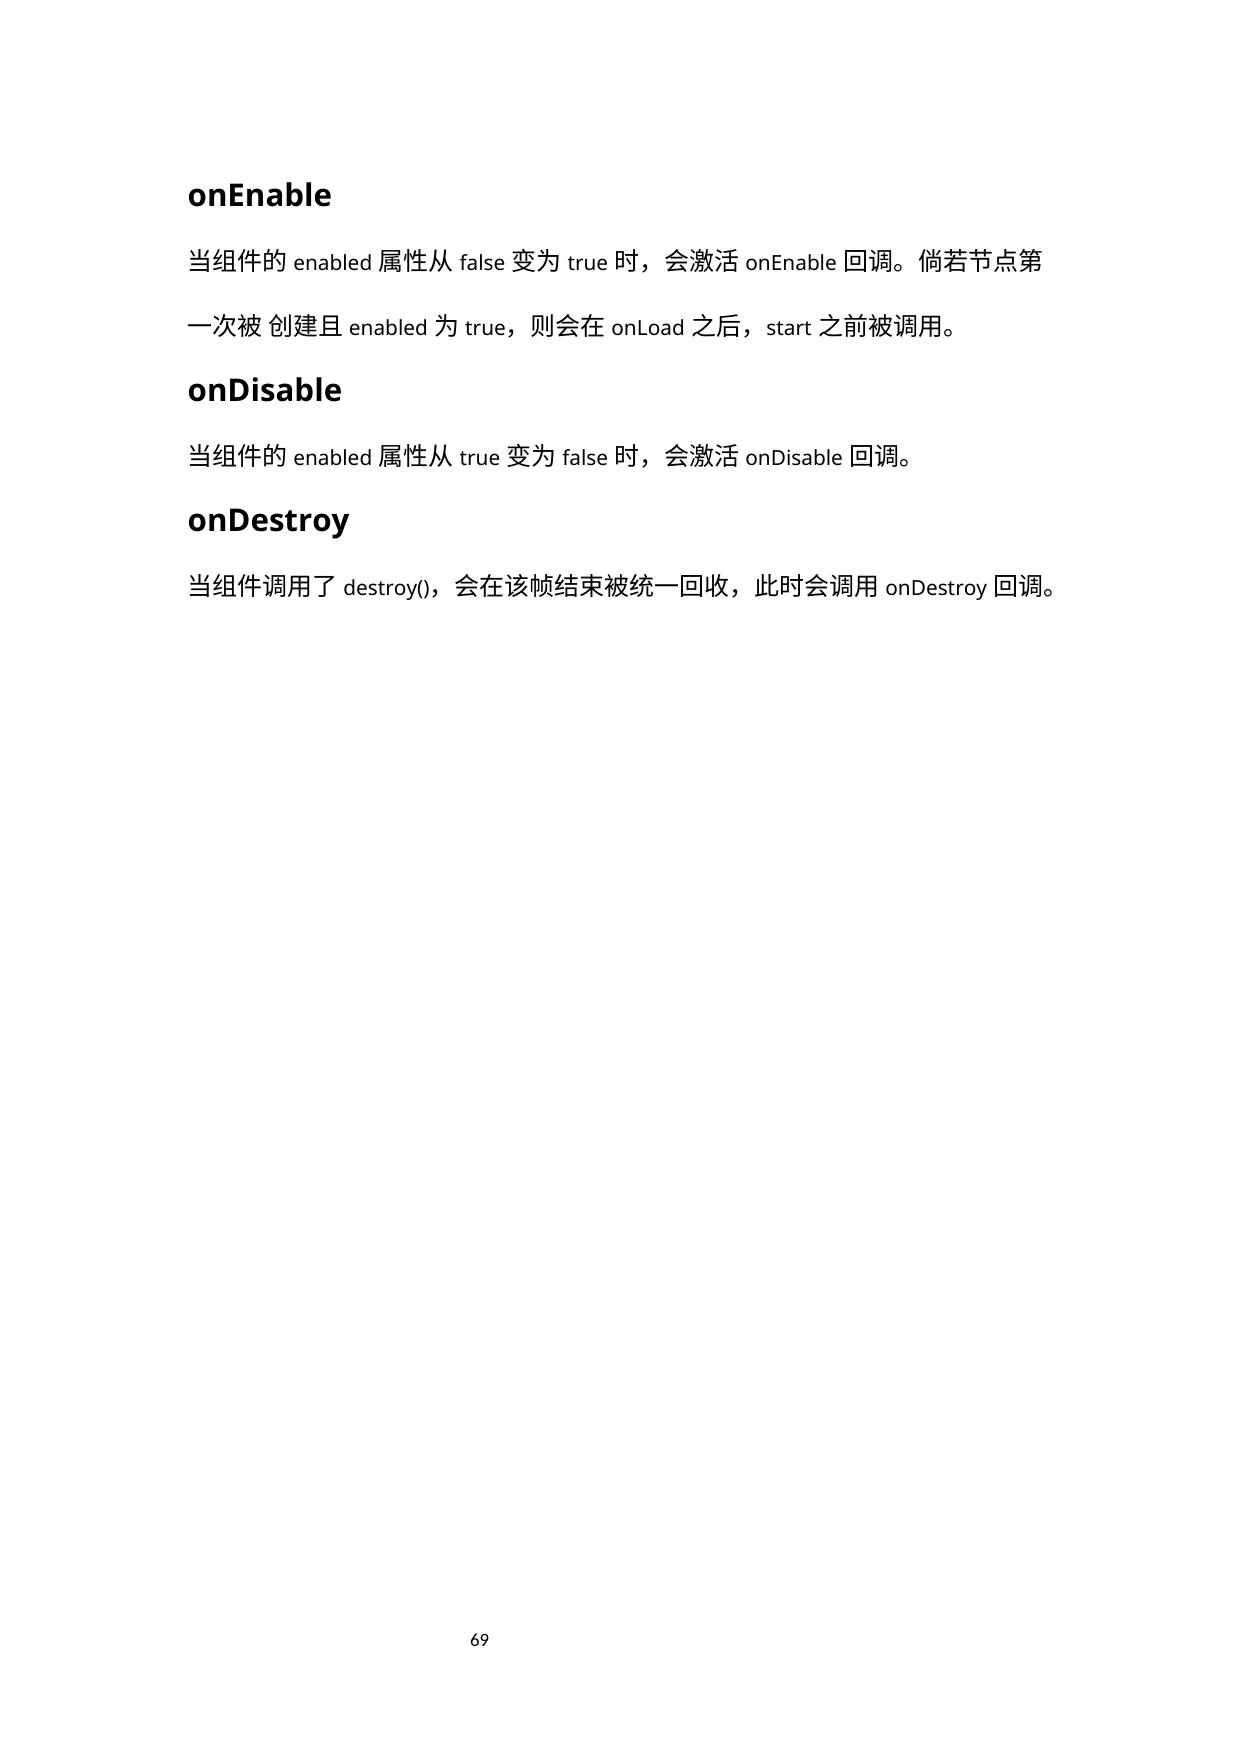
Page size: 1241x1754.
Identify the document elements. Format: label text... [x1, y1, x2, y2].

subtitle onEnable [187, 162, 1053, 227]
text 当组件调用了 destroy()，会在该帧结束被统一回收，此时会调用 onDestroy 回调。 [187, 552, 1053, 617]
subtitle onDestroy [187, 487, 1053, 552]
text 当组件的 enabled 属性从 true 变为 false 时，会激活 onDisable 回调。 [187, 422, 1053, 487]
text 当组件的 enabled 属性从 false 变为 true 时，会激活 onEnable 回调。倘若节点第一次被 创建且 enabled 为 true，则会在 onLoad 之后，start 之前被调用。 [187, 227, 1053, 357]
subtitle onDisable [187, 357, 1053, 422]
